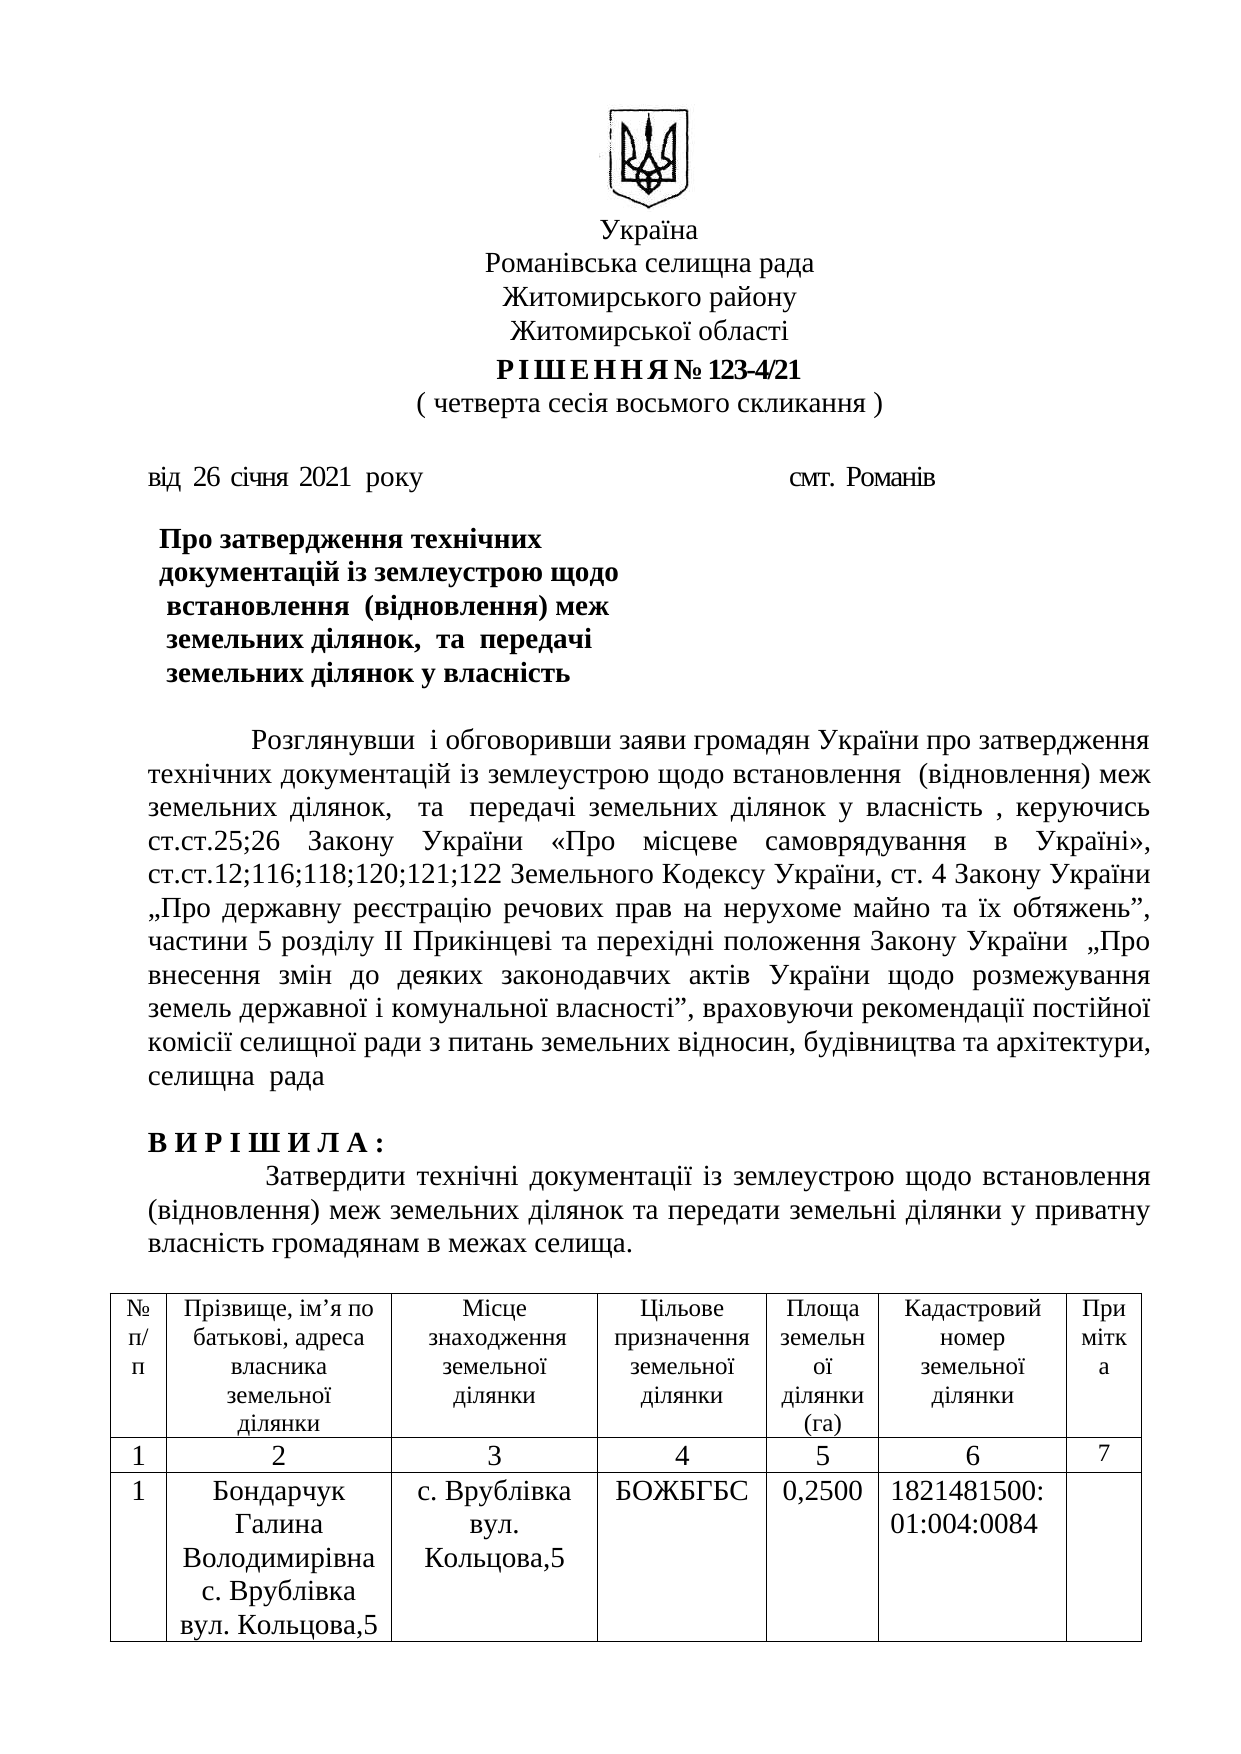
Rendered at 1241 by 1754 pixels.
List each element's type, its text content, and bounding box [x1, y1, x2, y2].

subtitle Романівська селищна рада [148, 246, 1152, 279]
table_header Прізвище, ім’я по батькові, адреса власника земельної ділянки [167, 1294, 391, 1437]
table_cell 2 [167, 1438, 391, 1472]
text Затвердити технічні документації із землеустрою щодо встановлення (відновлення) меж земельних ділянок та передати земельні ділянки у приватну власність громадянам в межах селища. [148, 1158, 1152, 1259]
table_cell 0,2500 [767, 1473, 878, 1641]
table_cell 1 [111, 1438, 166, 1472]
table_header № п/п [111, 1294, 166, 1437]
text від 26 січня 2021 року смт. Романів [148, 459, 1152, 492]
table_header Площа земельної ділянки (га) [767, 1294, 878, 1437]
table_cell [1067, 1473, 1141, 1641]
table_cell БОЖБГБС [598, 1473, 766, 1641]
table_cell 3 [392, 1438, 597, 1472]
table_header Цільове призначення земельної ділянки [598, 1294, 766, 1437]
table_cell 5 [767, 1438, 878, 1472]
table_header Примітка [1067, 1294, 1141, 1437]
table_cell с. Врублівка вул. Кольцова,5 [392, 1473, 597, 1641]
picture [599, 88, 698, 212]
text Житомирського району [148, 279, 1152, 313]
table_header Місце знаходження земельної ділянки [392, 1294, 597, 1437]
text Р І Ш Е Н Н Я № 123-4/21 [148, 352, 1152, 386]
table_header Про затвердження технічних документацій із землеустрою щодо встановлення (відновлення) меж земельних ділянок, та передачі земельних ділянок у власність [148, 521, 673, 722]
table_cell Бондарчук Галина Володимирівна с. Врублівка вул. Кольцова,5 [167, 1473, 391, 1641]
table_header Кадастровий номер земельної ділянки [879, 1294, 1066, 1437]
text Україна [148, 88, 1149, 246]
table_cell 6 [879, 1438, 1066, 1472]
table_cell 7 [1067, 1438, 1141, 1472]
text Розглянувши і обговоривши заяви громадян України про затвердження технічних документацій із землеустрою щодо встановлення (відновлення) меж земельних ділянок, та передачі земельних ділянок у власність , керуючись ст.ст.25;26 Закону України «Про місцеве самоврядування в Україні», ст.ст.12;116;118;120;121;122 Земельного Кодексу України, ст. 4 Закону України „Про державну реєстрацію речових прав на нерухоме майно та їх обтяжень”, частини 5 розділу ІІ Прикінцеві та перехідні положення Закону України „Про внесення змін до деяких законодавчих актів України щодо розмежування земель державної і комунальної власності”, враховуючи рекомендації постійної комісії селищної ради з питань земельних відносин, будівництва та архітектури, селищна рада [148, 722, 1152, 1091]
text Житомирської області [148, 313, 1152, 346]
table_cell 1 [111, 1473, 166, 1641]
text В И Р І Ш И Л А : [148, 1125, 1152, 1158]
table_cell 1821481500:01:004:0084 [879, 1473, 1066, 1641]
table_cell 4 [598, 1438, 766, 1472]
text ( четверта сесія восьмого скликання ) [148, 386, 1152, 419]
